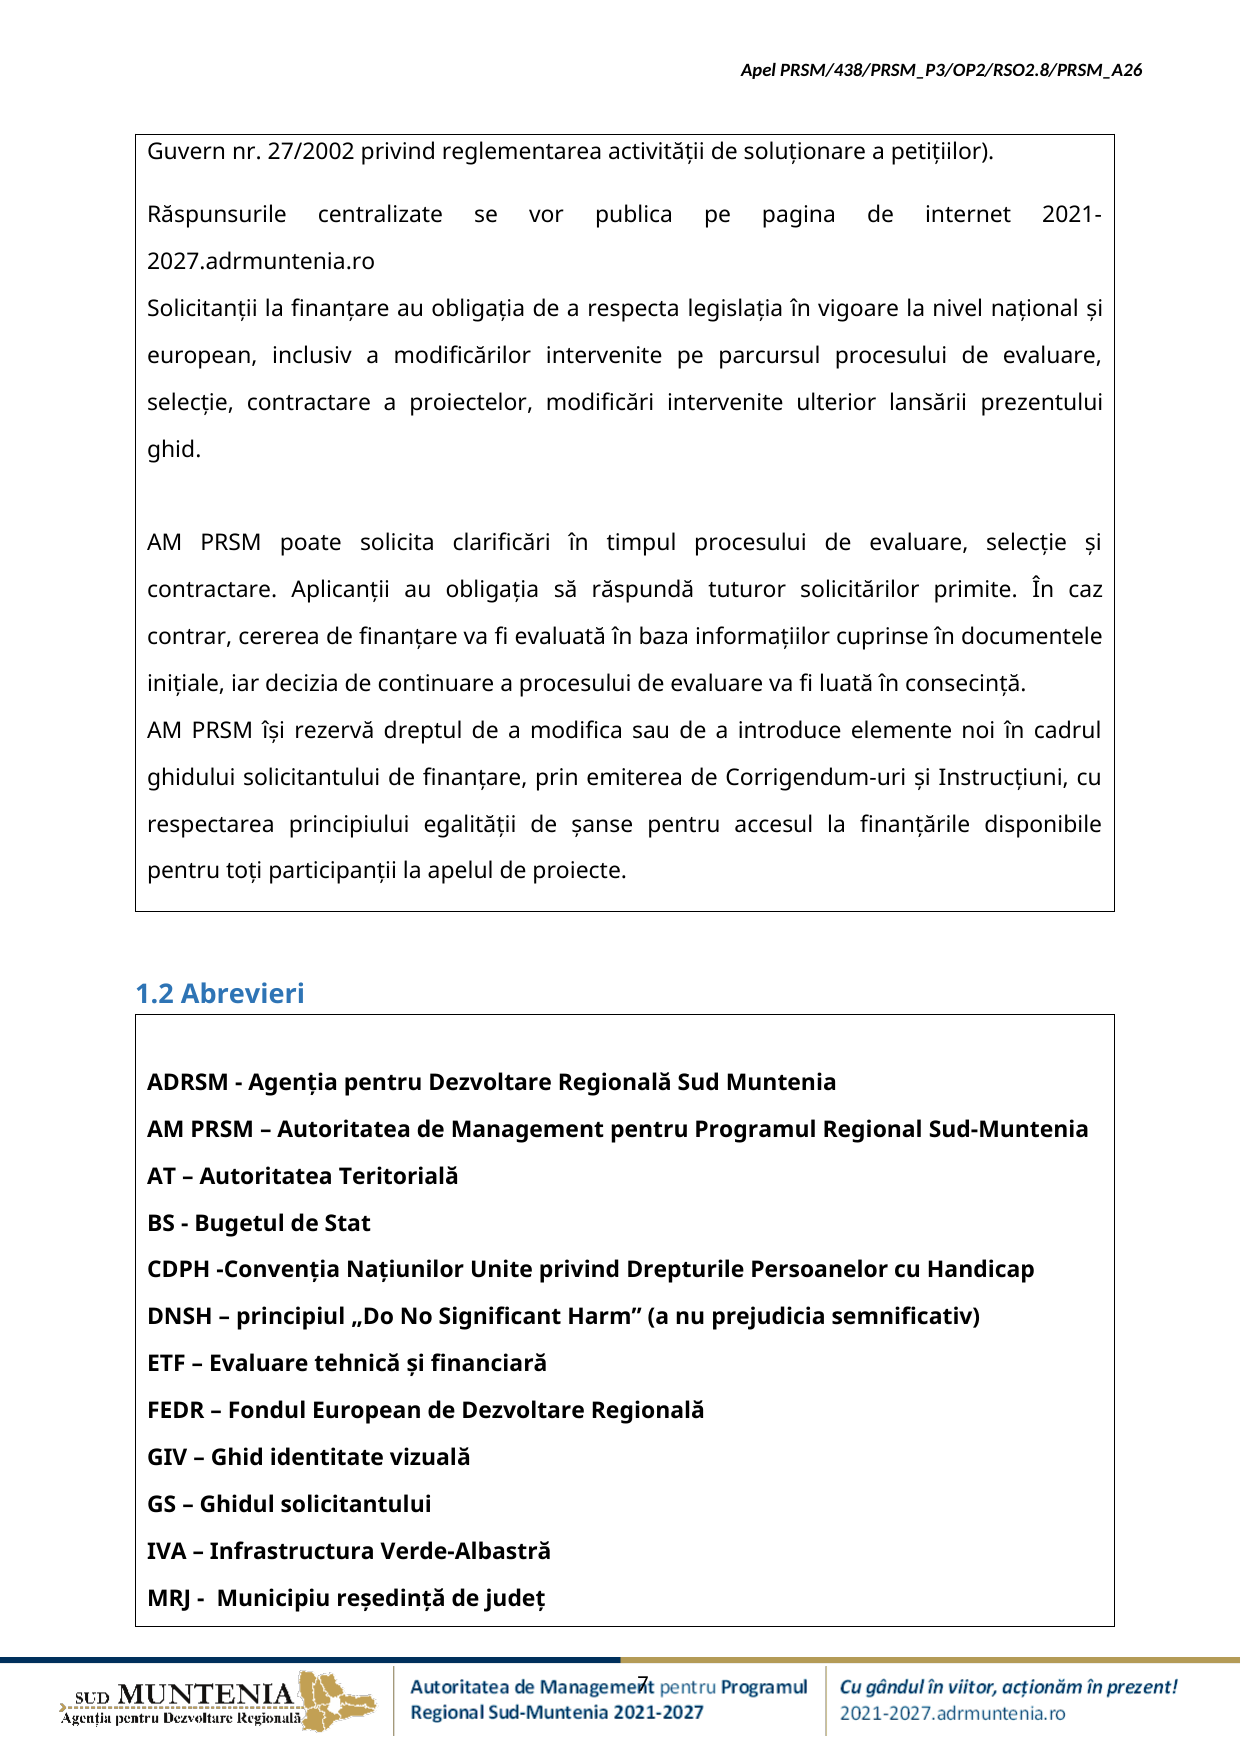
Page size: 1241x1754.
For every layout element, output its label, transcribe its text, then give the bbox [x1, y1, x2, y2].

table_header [136, 135, 1114, 911]
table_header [136, 1015, 1114, 1626]
picture [0, 1657, 1241, 1737]
subtitle 1.2 Abrevieri [135, 974, 1150, 1011]
